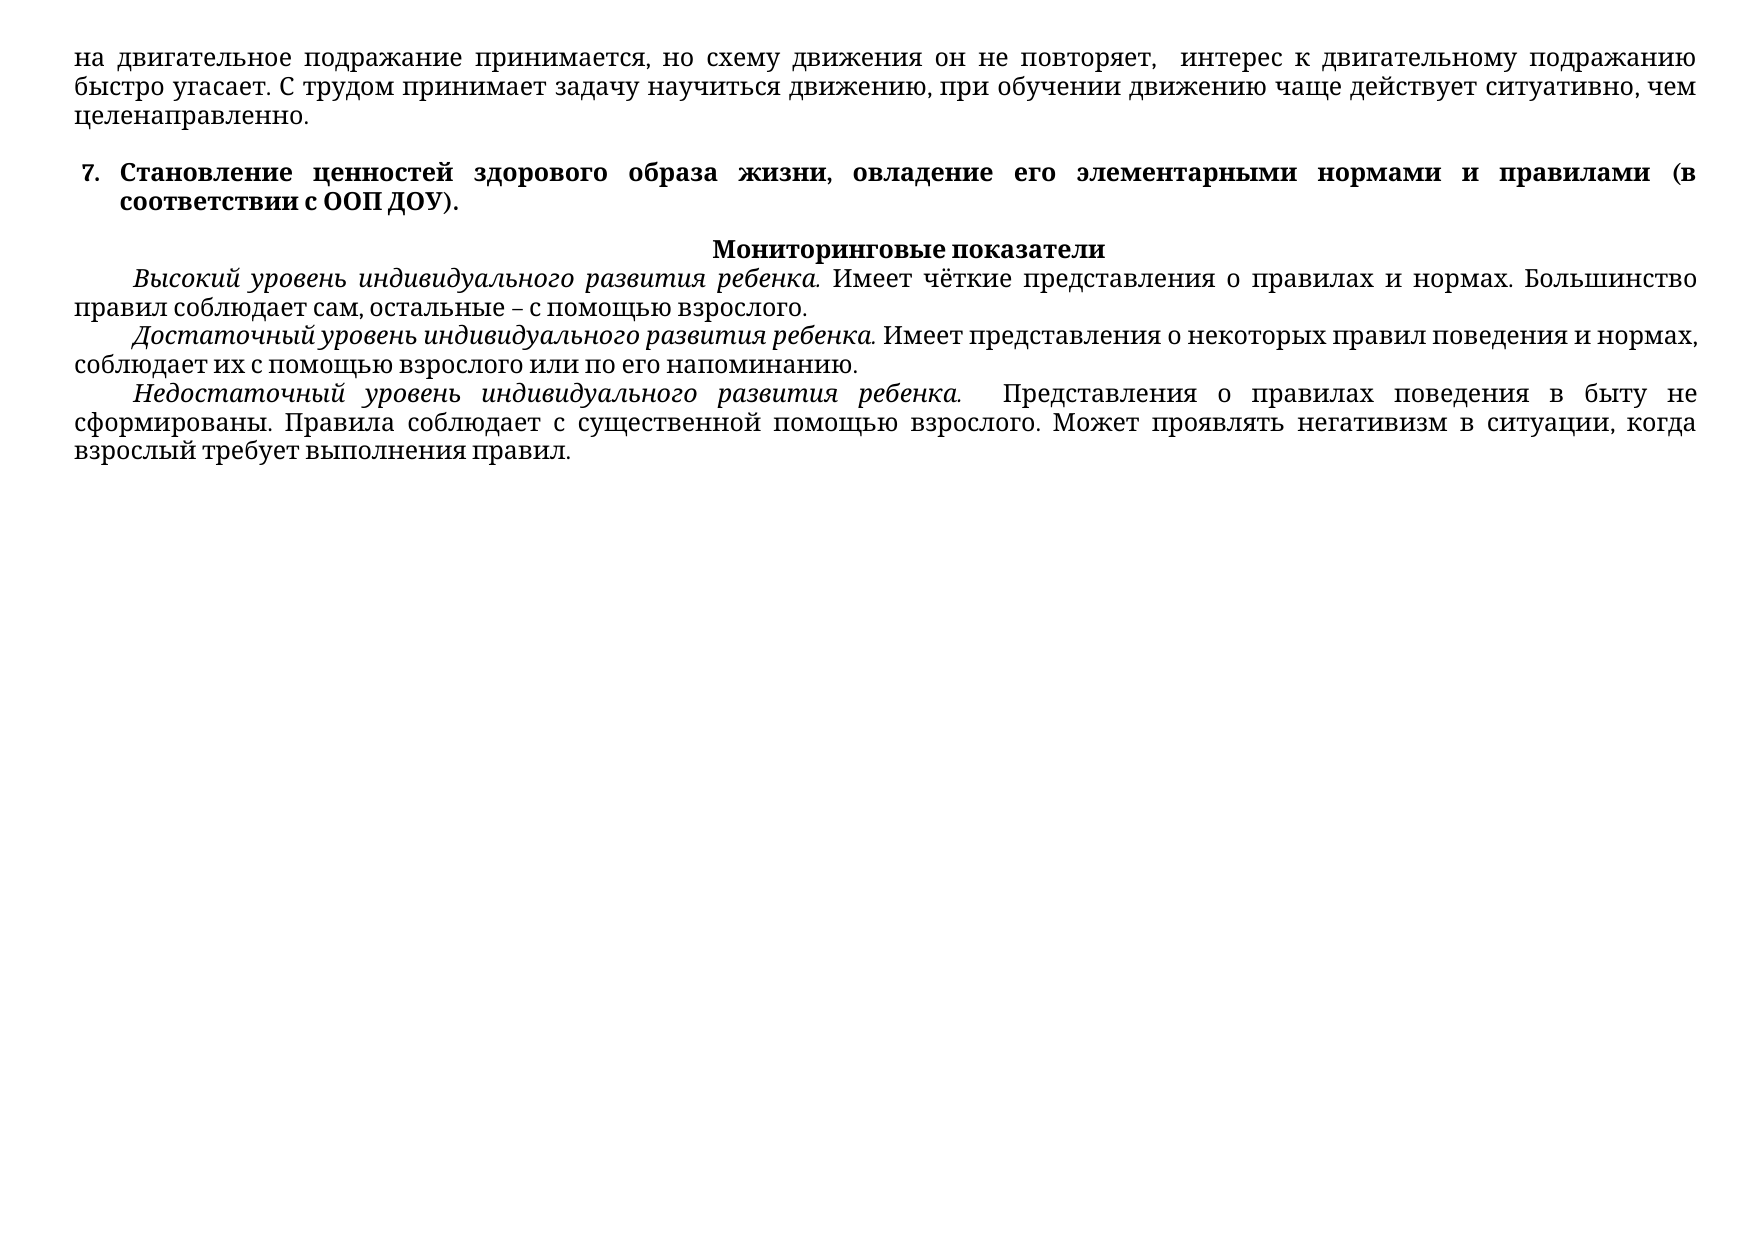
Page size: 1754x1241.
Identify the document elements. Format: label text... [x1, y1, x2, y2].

list Становление ценностей здорового образа жизни, овладение его элементарными нормами и правилами (в соответствии с ООП ДОУ). [82, 159, 1698, 217]
list Мониторинговые показатели [119, 236, 1698, 265]
list Высокий уровень индивидуального развития ребенка. Имеет чёткие представления о правилах и нормах. Большинство правил соблюдает сам, остальные – с помощью взрослого. [74, 265, 1698, 322]
list Достаточный уровень индивидуального развития ребенка. Имеет представления о некоторых правил поведения и нормах, соблюдает их с помощью взрослого или по его напоминанию. [74, 322, 1698, 380]
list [74, 44, 1698, 131]
list Недостаточный уровень индивидуального развития ребенка. Представления о правилах поведения в быту не сформированы. Правила соблюдает с существенной помощью взрослого. Может проявлять негативизм в ситуации, когда взрослый требует выполнения правил. [74, 380, 1698, 466]
